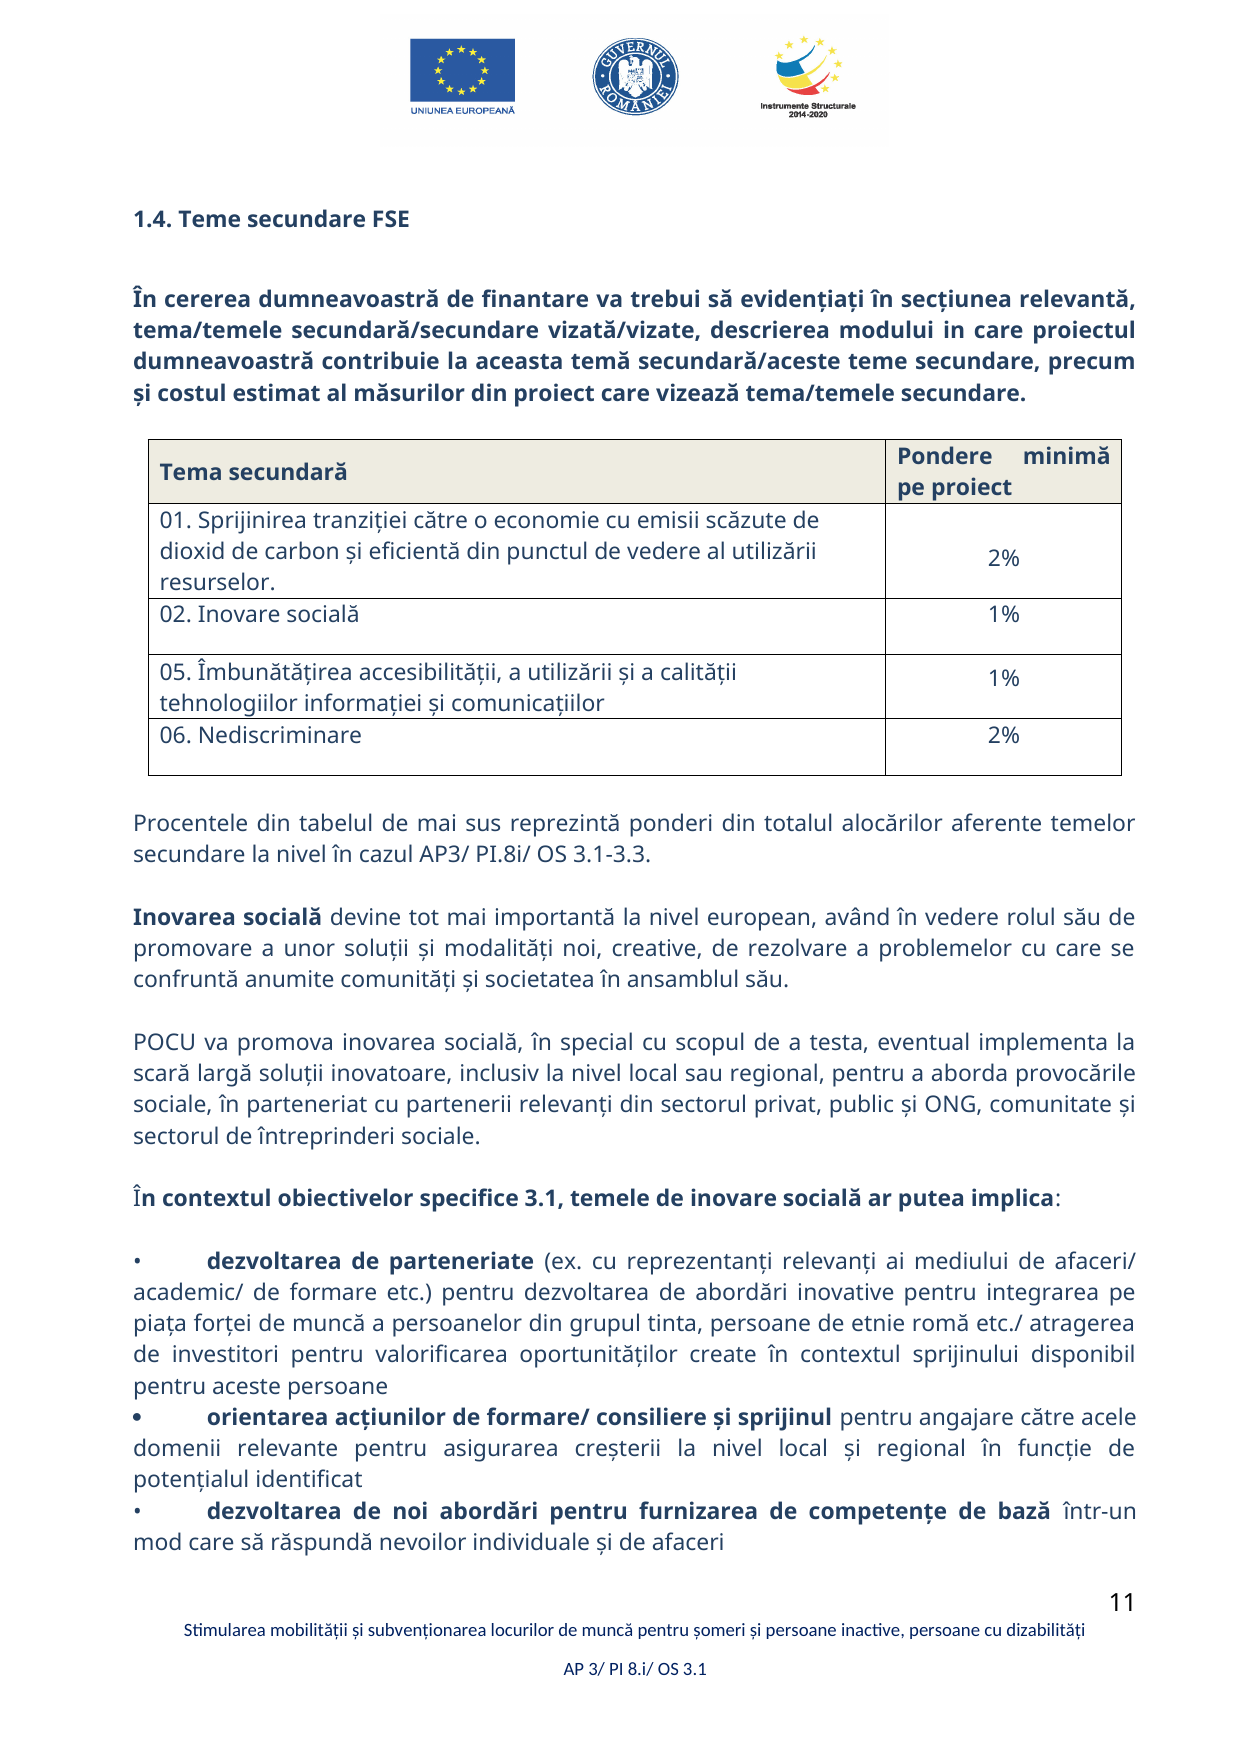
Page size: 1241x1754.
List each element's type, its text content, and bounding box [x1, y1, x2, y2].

table_cell 05. Îmbunătățirea accesibilității, a utilizării și a calității tehnologiilor informației și comunicațiilor [149, 655, 885, 718]
table_cell 02. Inovare socială [149, 599, 885, 654]
subtitle 1.4. Teme secundare FSE [133, 203, 1137, 234]
text Inovarea socială devine tot mai importantă la nivel european, având în vedere rolul său de promovare a unor soluții și modalități noi, creative, de rezolvare a problemelor cu care se confruntă anumite comunități și societatea în ansamblul său. [133, 901, 1137, 995]
text În cererea dumneavoastră de finantare va trebui să evidențiați în secțiunea relevantă, tema/temele secundară/secundare vizată/vizate, descrierea modului in care proiectul dumneavoastră contribuie la aceasta temă secundară/aceste teme secundare, precum și costul estimat al măsurilor din proiect care vizează tema/temele secundare. [133, 283, 1137, 408]
table_header Pondere minimă pe proiect [886, 440, 1121, 503]
table_header Tema secundară [149, 440, 885, 503]
table_cell 2% [886, 504, 1121, 597]
text POCU va promova inovarea socială, în special cu scopul de a testa, eventual implementa la scară largă soluții inovatoare, inclusiv la nivel local sau regional, pentru a aborda provocările sociale, în parteneriat cu partenerii relevanți din sectorul privat, public și ONG, comunitate și sectorul de întreprinderi sociale. [133, 1026, 1137, 1151]
text • dezvoltarea de noi abordări pentru furnizarea de competențe de bază într-un mod care să răspundă nevoilor individuale și de afaceri [133, 1495, 1137, 1557]
table_cell 2% [886, 719, 1121, 775]
text În contextul obiectivelor specifice 3.1, temele de inovare socială ar putea implica: [133, 1182, 1137, 1213]
picture [380, 14, 890, 147]
table_cell 06. Nediscriminare [149, 719, 885, 775]
table_cell 1% [886, 655, 1121, 718]
table_cell 01. Sprijinirea tranziției către o economie cu emisii scăzute de dioxid de carbon și eficientă din punctul de vedere al utilizării resurselor. [149, 504, 885, 597]
text Procentele din tabelul de mai sus reprezintă ponderi din totalul alocărilor aferente temelor secundare la nivel în cazul AP3/ PI.8i/ OS 3.1-3.3. [133, 807, 1137, 870]
list orientarea acțiunilor de formare/ consiliere și sprijinul pentru angajare către acele domenii relevante pentru asigurarea creșterii la nivel local și regional în funcție de potențialul identificat [133, 1401, 1137, 1495]
table_cell 1% [886, 599, 1121, 654]
text • dezvoltarea de parteneriate (ex. cu reprezentanți relevanți ai mediului de afaceri/ academic/ de formare etc.) pentru dezvoltarea de abordări inovative pentru integrarea pe piața forței de muncă a persoanelor din grupul tinta, persoane de etnie romă etc./ atragerea de investitori pentru valorificarea oportunităților create în contextul sprijinului disponibil pentru aceste persoane [133, 1245, 1137, 1401]
